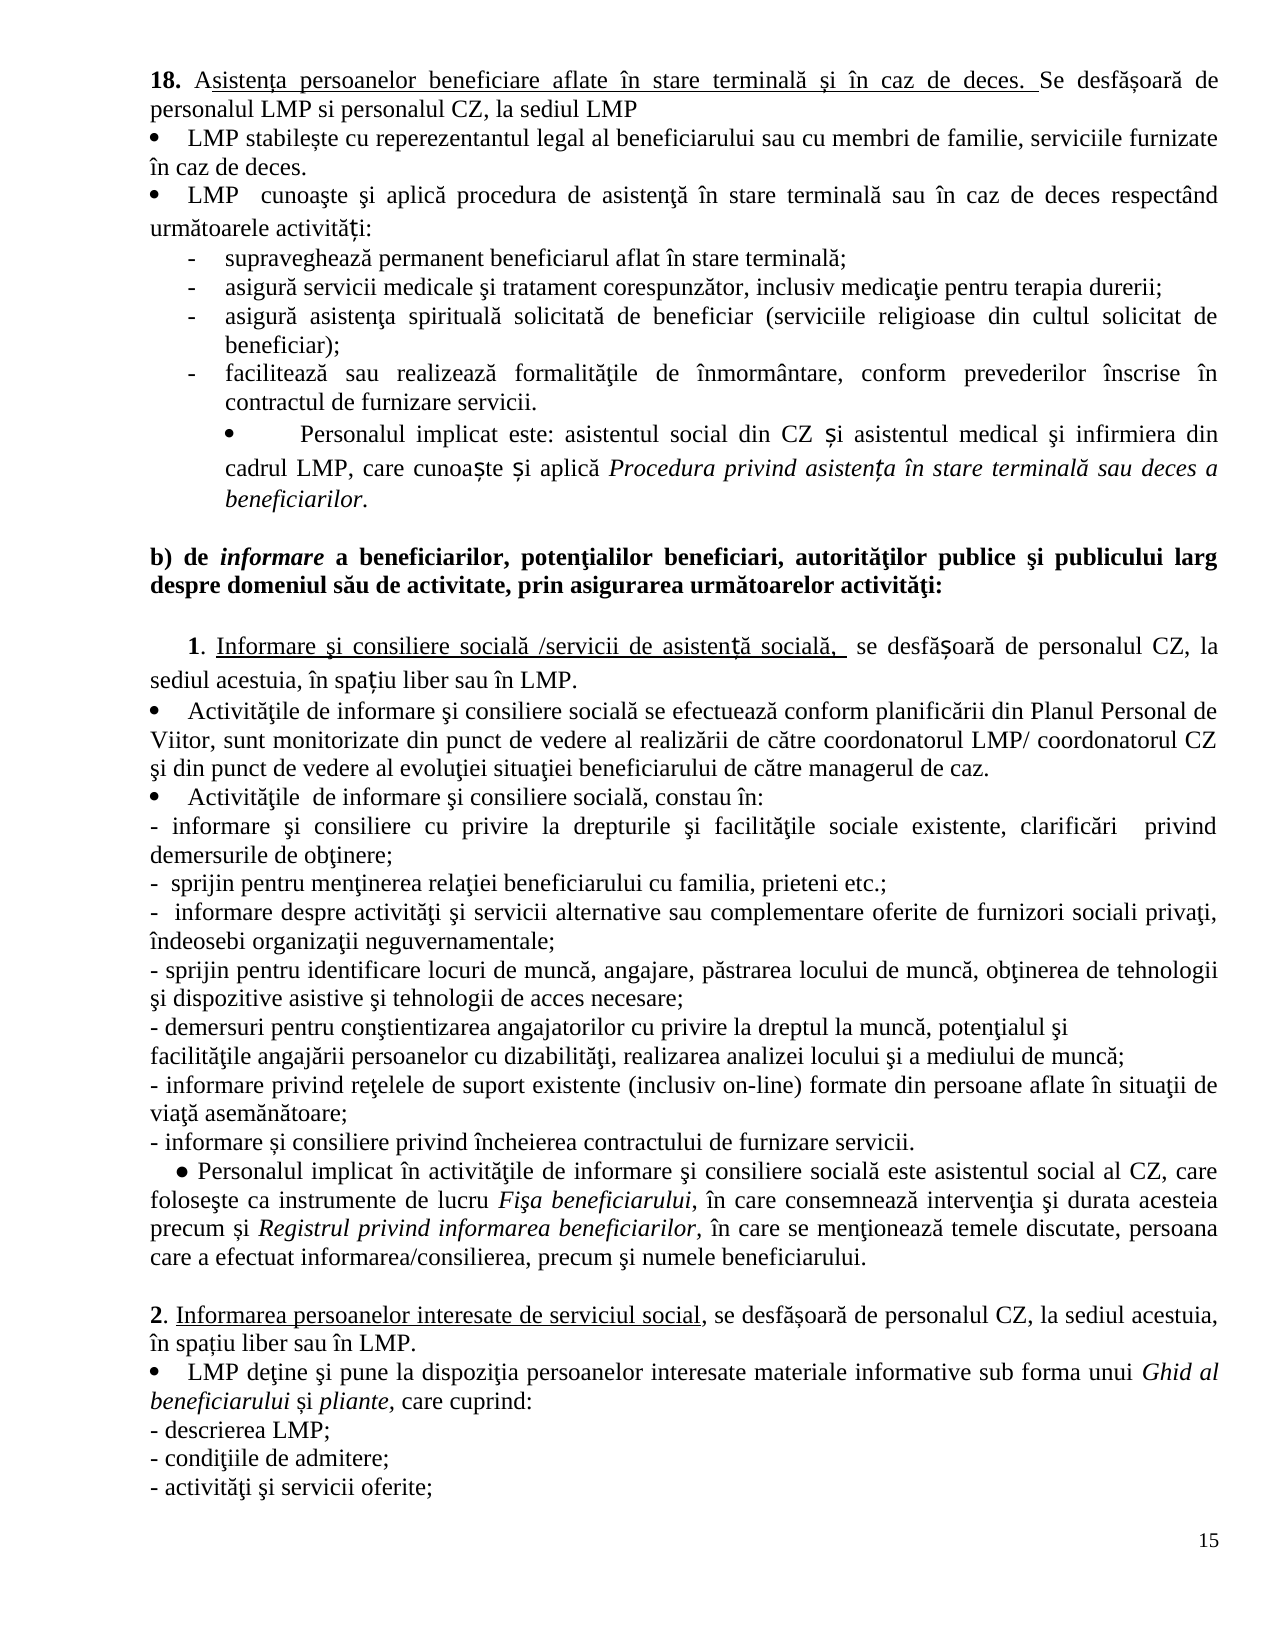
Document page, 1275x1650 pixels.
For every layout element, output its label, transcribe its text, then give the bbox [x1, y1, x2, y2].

text - informare și consiliere privind încheierea contractului de furnizare servicii. [150, 1127, 1219, 1156]
text 18. Asistența persoanelor beneficiare aflate în stare terminală și în caz de deces. Se desfășoară de personalul LMP si personalul CZ, la sediul LMP [150, 66, 1219, 123]
text - activităţi şi servicii oferite; [150, 1472, 1219, 1501]
text - condiţiile de admitere; [150, 1443, 1219, 1472]
text ● Personalul implicat în activităţile de informare şi consiliere socială este asistentul social al CZ, care foloseşte ca instrumente de lucru Fişa beneficiarului, în care consemnează intervenţia şi durata acesteia precum și Registrul privind informarea beneficiarilor, în care se menţionează temele discutate, persoana care a efectuat informarea/consilierea, precum şi numele beneficiarului. [150, 1156, 1219, 1271]
text 2. Informarea persoanelor interesate de serviciul social, se desfășoară de personalul CZ, la sediul acestuia, în spațiu liber sau în LMP. [150, 1300, 1219, 1357]
list LMP cunoaşte şi aplică procedura de asistenţă în stare terminală sau în caz de deces respectând următoarele activități: [150, 181, 1219, 243]
text facilităţile angajării persoanelor cu dizabilităţi, realizarea analizei locului şi a mediului de muncă; [150, 1041, 1219, 1070]
text - informare privind reţelele de suport existente (inclusiv on-line) formate din persoane aflate în situaţii de viaţă asemănătoare; [150, 1070, 1219, 1127]
text - informare şi consiliere cu privire la drepturile şi facilităţile sociale existente, clarificări privind demersurile de obţinere; [150, 811, 1219, 868]
list LMP deţine şi pune la dispoziţia persoanelor interesate materiale informative sub forma unui Ghid al beneficiarului și pliante, care cuprind: [150, 1357, 1219, 1415]
list supraveghează permanent beneficiarul aflat în stare terminală; [187, 243, 1219, 272]
list asigură servicii medicale şi tratament corespunzător, inclusiv medicaţie pentru terapia durerii; [187, 272, 1219, 301]
list LMP stabilește cu reperezentantul legal al beneficiarului sau cu membri de familie, serviciile furnizate în caz de deces. [150, 123, 1219, 181]
list asigură asistenţa spirituală solicitată de beneficiar (serviciile religioase din cultul solicitat de beneficiar); [187, 301, 1219, 358]
text - informare despre activităţi şi servicii alternative sau complementare oferite de furnizori sociali privaţi, îndeosebi organizaţii neguvernamentale; [150, 897, 1219, 955]
text b) de informare a beneficiarilor, potenţialilor beneficiari, autorităţilor publice şi publicului larg despre domeniul său de activitate, prin asigurarea următoarelor activităţi: [150, 542, 1219, 599]
list Activităţile de informare şi consiliere socială se efectuează conform planificării din Planul Personal de Viitor, sunt monitorizate din punct de vedere al realizării de către coordonatorul LMP/ coordonatorul CZ şi din punct de vedere al evoluţiei situaţiei beneficiarului de către managerul de caz. [150, 696, 1219, 782]
text - sprijin pentru identificare locuri de muncă, angajare, păstrarea locului de muncă, obţinerea de tehnologii şi dispozitive asistive şi tehnologii de acces necesare; [150, 955, 1219, 1012]
list Personalul implicat este: asistentul social din CZ și asistentul medical şi infirmiera din cadrul LMP, care cunoaște și aplică Procedura privind asistența în stare terminală sau deces a beneficiarilor. [225, 416, 1219, 513]
list Activităţile de informare şi consiliere socială, constau în: [150, 782, 1219, 811]
list facilitează sau realizează formalităţile de înmormântare, conform prevederilor înscrise în contractul de furnizare servicii. [187, 358, 1219, 416]
text - demersuri pentru conştientizarea angajatorilor cu privire la dreptul la muncă, potenţialul şi [150, 1012, 1219, 1041]
text - descrierea LMP; [150, 1415, 1219, 1443]
text 1. Informare şi consiliere socială /servicii de asistență socială, se desfășoară de personalul CZ, la sediul acestuia, în spațiu liber sau în LMP. [150, 628, 1219, 696]
text - sprijin pentru menţinerea relaţiei beneficiarului cu familia, prieteni etc.; [150, 868, 1219, 897]
